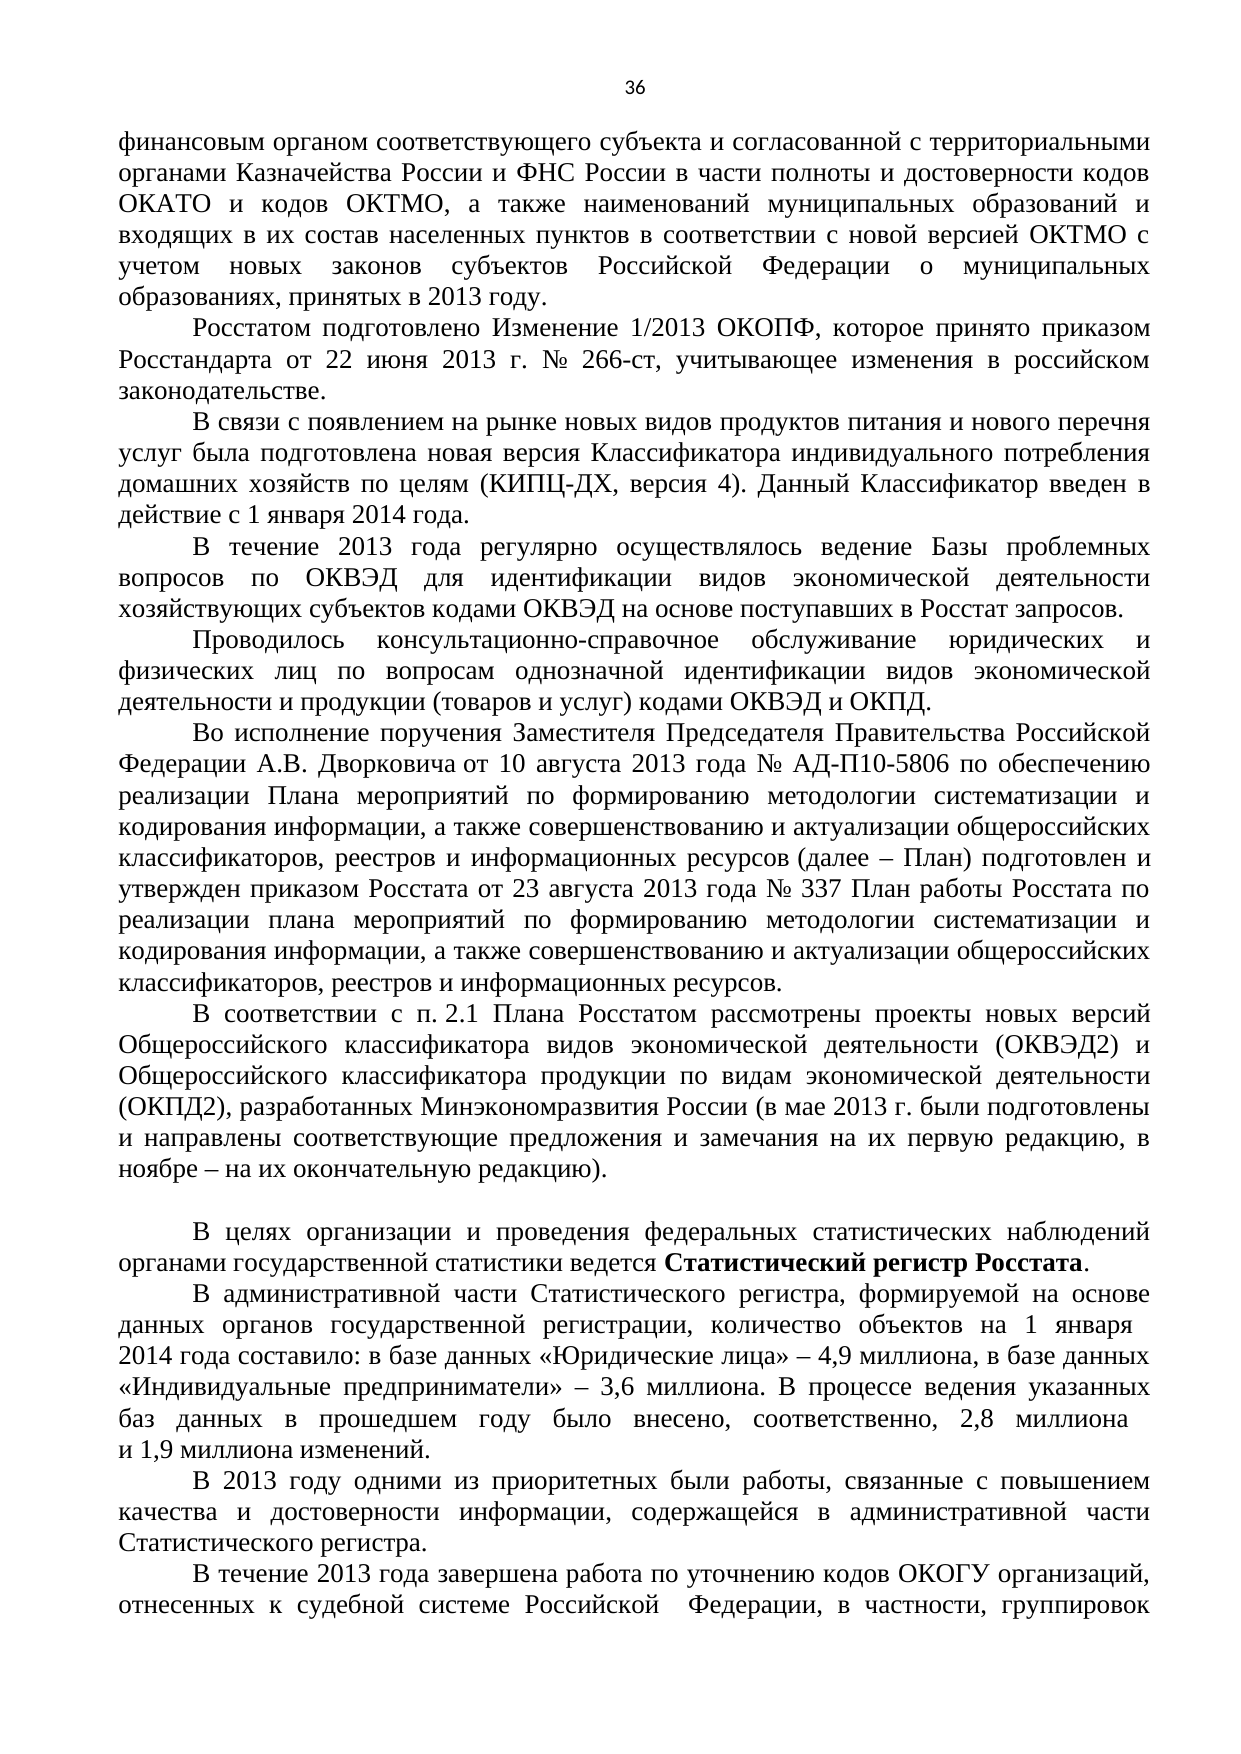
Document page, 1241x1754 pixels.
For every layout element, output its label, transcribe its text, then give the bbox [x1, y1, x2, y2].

text В целях организации и проведения федеральных статистических наблюдений органами государственной статистики ведется Статистический регистр Росстата. [118, 1215, 1152, 1277]
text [118, 125, 1152, 312]
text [118, 1557, 1152, 1620]
text В связи с появлением на рынке новых видов продуктов питания и нового перечня услуг была подготовлена новая версия Классификатора индивидуального потребления домашних хозяйств по целям (КИПЦ-ДХ, версия 4). Данный Классификатор введен в действие с 1 января 2014 года. [118, 405, 1152, 529]
text В административной части Статистического регистра, формируемой на основе данных органов государственной регистрации, количество объектов на 1 января 2014 года составило: в базе данных «Юридические лица» – 4,9 миллиона, в базе данных «Индивидуальные предприниматели» – 3,6 миллиона. В процессе ведения указанных баз данных в прошедшем году было внесено, соответственно, 2,8 миллиона и 1,9 миллиона изменений. [118, 1277, 1152, 1464]
text В 2013 году одними из приоритетных были работы, связанные с повышением качества и достоверности информации, содержащейся в административной части Статистического регистра. [118, 1464, 1152, 1557]
text В течение 2013 года регулярно осуществлялось ведение Базы проблемных вопросов по ОКВЭД для идентификации видов экономической деятельности хозяйствующих субъектов кодами ОКВЭД на основе поступавших в Росстат запросов. [118, 529, 1152, 623]
text Росстатом подготовлено Изменение 1/2013 ОКОПФ, которое принято приказом Росстандарта от 22 июня 2013 г. № 266-ст, учитывающее изменения в российском законодательстве. [118, 312, 1152, 405]
text Проводилось консультационно-справочное обслуживание юридических и физических лиц по вопросам однозначной идентификации видов экономической деятельности и продукции (товаров и услуг) кодами ОКВЭД и ОКПД. [118, 623, 1152, 716]
text В соответствии с п. 2.1 Плана Росстатом рассмотрены проекты новых версий Общероссийского классификатора видов экономической деятельности (ОКВЭД2) и Общероссийского классификатора продукции по видам экономической деятельности (ОКПД2), разработанных Минэкономразвития России (в мае 2013 г. были подготовлены и направлены соответствующие предложения и замечания на их первую редакцию, в ноябре – на их окончательную редакцию). [118, 997, 1152, 1184]
text Во исполнение поручения Заместителя Председателя Правительства Российской Федерации А.В. Дворковича от 10 августа 2013 года № АД-П10-5806 по обеспечению реализации Плана мероприятий по формированию методологии систематизации и кодирования информации, а также совершенствованию и актуализации общероссийских классификаторов, реестров и информационных ресурсов (далее – План) подготовлен и утвержден приказом Росстата от 23 августа 2013 года № 337 План работы Росстата по реализации плана мероприятий по формированию методологии систематизации и кодирования информации, а также совершенствованию и актуализации общероссийских классификаторов, реестров и информационных ресурсов. [118, 716, 1152, 997]
